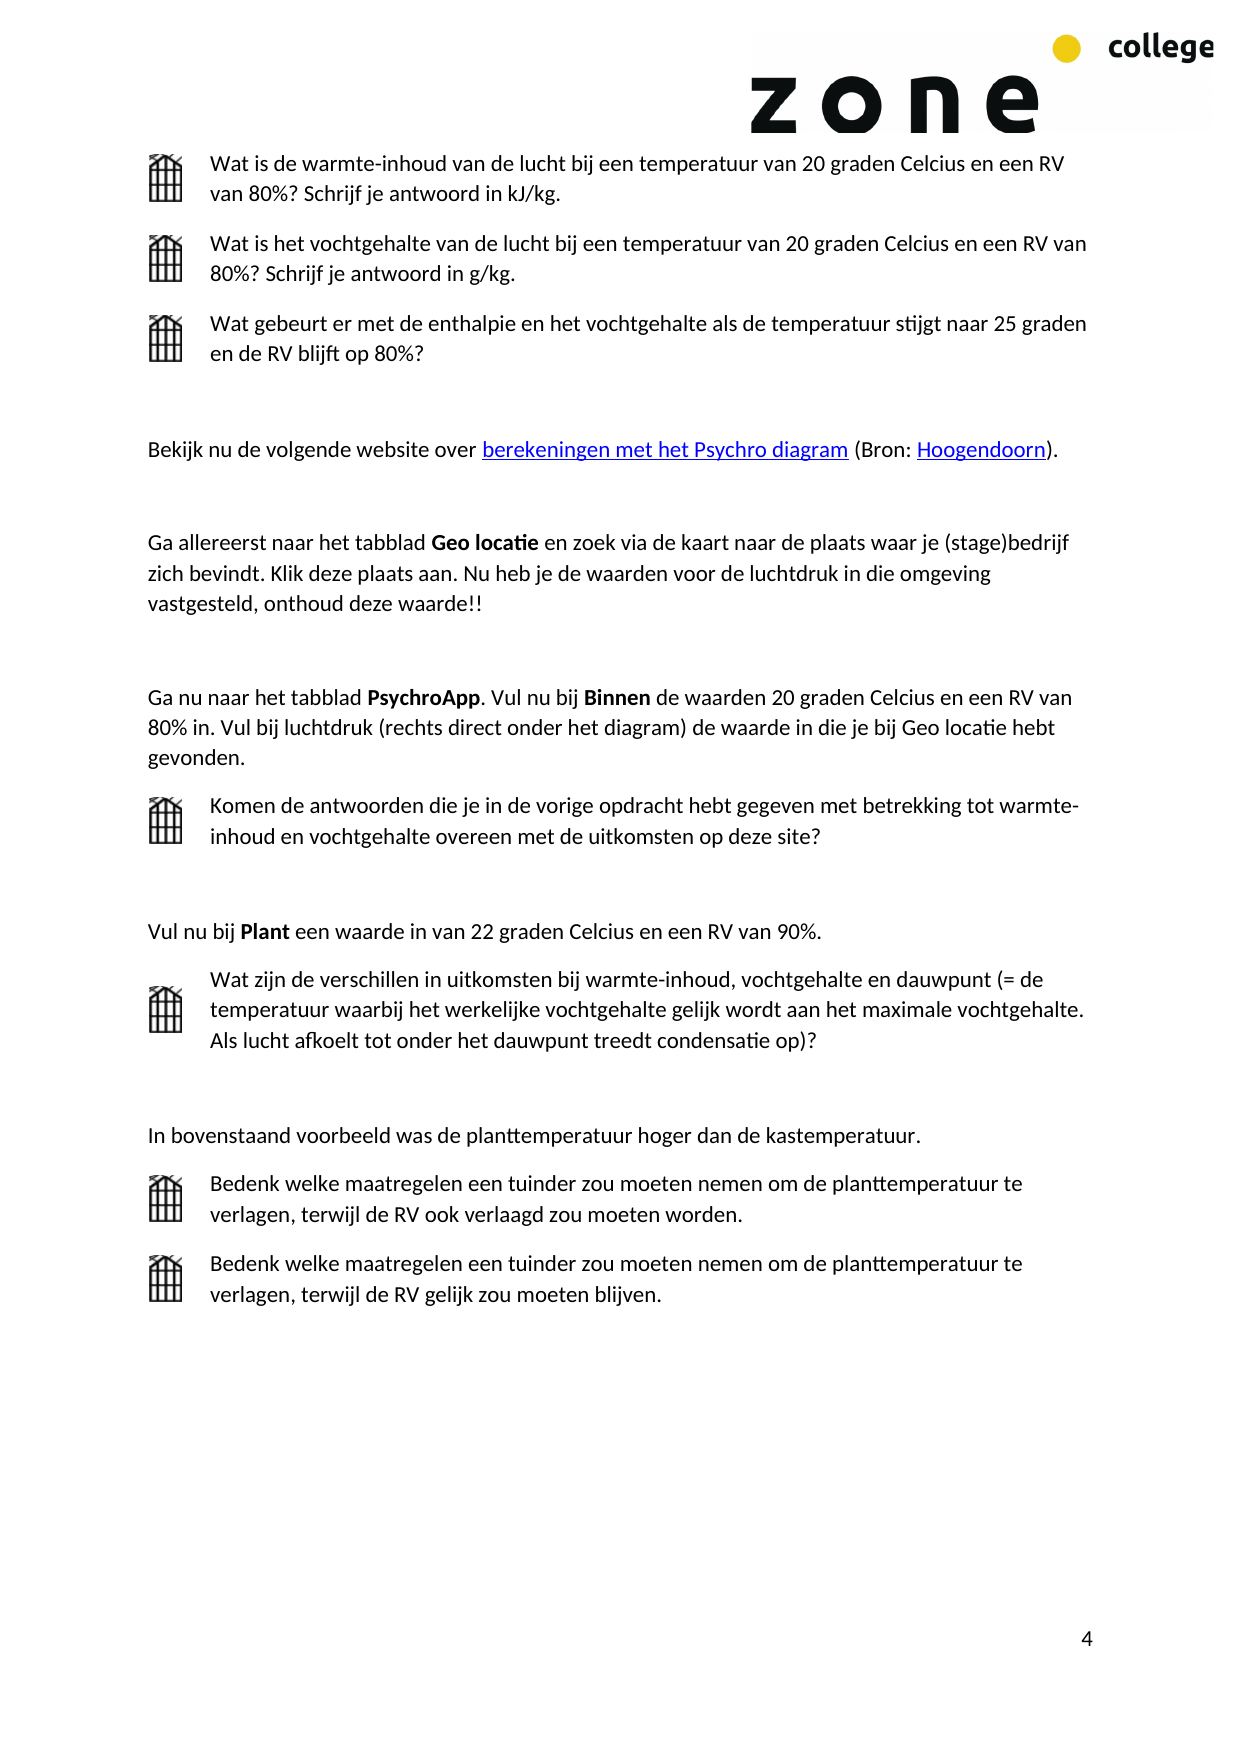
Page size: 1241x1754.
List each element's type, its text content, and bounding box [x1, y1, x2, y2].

table_header Wat is de warmte-inhoud van de lucht bij een temperatuur van 20 graden Celcius en een RV van 80%? Schrijf je antwoord in kJ/kg. [209, 148, 1093, 228]
text Bekijk nu de volgende website over berekeningen met het Psychro diagram (Bron: Hoogendoorn). [148, 435, 1093, 463]
table_header Wat zijn de verschillen in uitkomsten bij warmte-inhoud, vochtgehalte en dauwpunt (= de temperatuur waarbij het werkelijke vochtgehalte gelijk wordt aan het maximale vochtgehalte. Als lucht afkoelt tot onder het dauwpunt treedt condensatie op)? [209, 964, 1093, 1074]
picture [149, 315, 182, 362]
table_header [148, 1168, 208, 1248]
table_header [148, 964, 208, 1074]
text Ga nu naar het tabblad PsychroApp. Vul nu bij Binnen de waarden 20 graden Celcius en een RV van 80% in. Vul bij luchtdruk (rechts direct onder het diagram) de waarde in die je bij Geo locatie hebt gevonden. [148, 683, 1093, 771]
table_header Wat gebeurt er met de enthalpie en het vochtgehalte als de temperatuur stijgt naar 25 graden en de RV blijft op 80%? [209, 308, 1093, 388]
table_header Bedenk welke maatregelen een tuinder zou moeten nemen om de planttemperatuur te verlagen, terwijl de RV ook verlaagd zou moeten worden. [209, 1168, 1093, 1248]
picture [149, 797, 182, 844]
picture [149, 1175, 182, 1222]
table_header Komen de antwoorden die je in de vorige opdracht hebt gegeven met betrekking tot warmte-inhoud en vochtgehalte overeen met de uitkomsten op deze site? [209, 790, 1093, 870]
text Ga allereerst naar het tabblad Geo locatie en zoek via de kaart naar de plaats waar je (stage)bedrijf zich bevindt. Klik deze plaats aan. Nu heb je de waarden voor de luchtdruk in die omgeving vastgesteld, onthoud deze waarde!! [148, 528, 1093, 617]
text In bovenstaand voorbeeld was de planttemperatuur hoger dan de kastemperatuur. [148, 1121, 1093, 1149]
table_header [148, 148, 208, 228]
table_header [148, 790, 208, 870]
picture [149, 235, 182, 282]
table_header [148, 308, 208, 388]
picture [149, 986, 182, 1033]
text Vul nu bij Plant een waarde in van 22 graden Celcius en een RV van 90%. [148, 917, 1093, 945]
table_header Bedenk welke maatregelen een tuinder zou moeten nemen om de planttemperatuur te verlagen, terwijl de RV gelijk zou moeten blijven. [209, 1248, 1093, 1328]
picture [750, 32, 1214, 133]
table_header [148, 228, 208, 308]
picture [149, 154, 182, 202]
picture [149, 1255, 182, 1302]
table_header Wat is het vochtgehalte van de lucht bij een temperatuur van 20 graden Celcius en een RV van 80%? Schrijf je antwoord in g/kg. [209, 228, 1093, 308]
table_header [148, 1248, 208, 1328]
